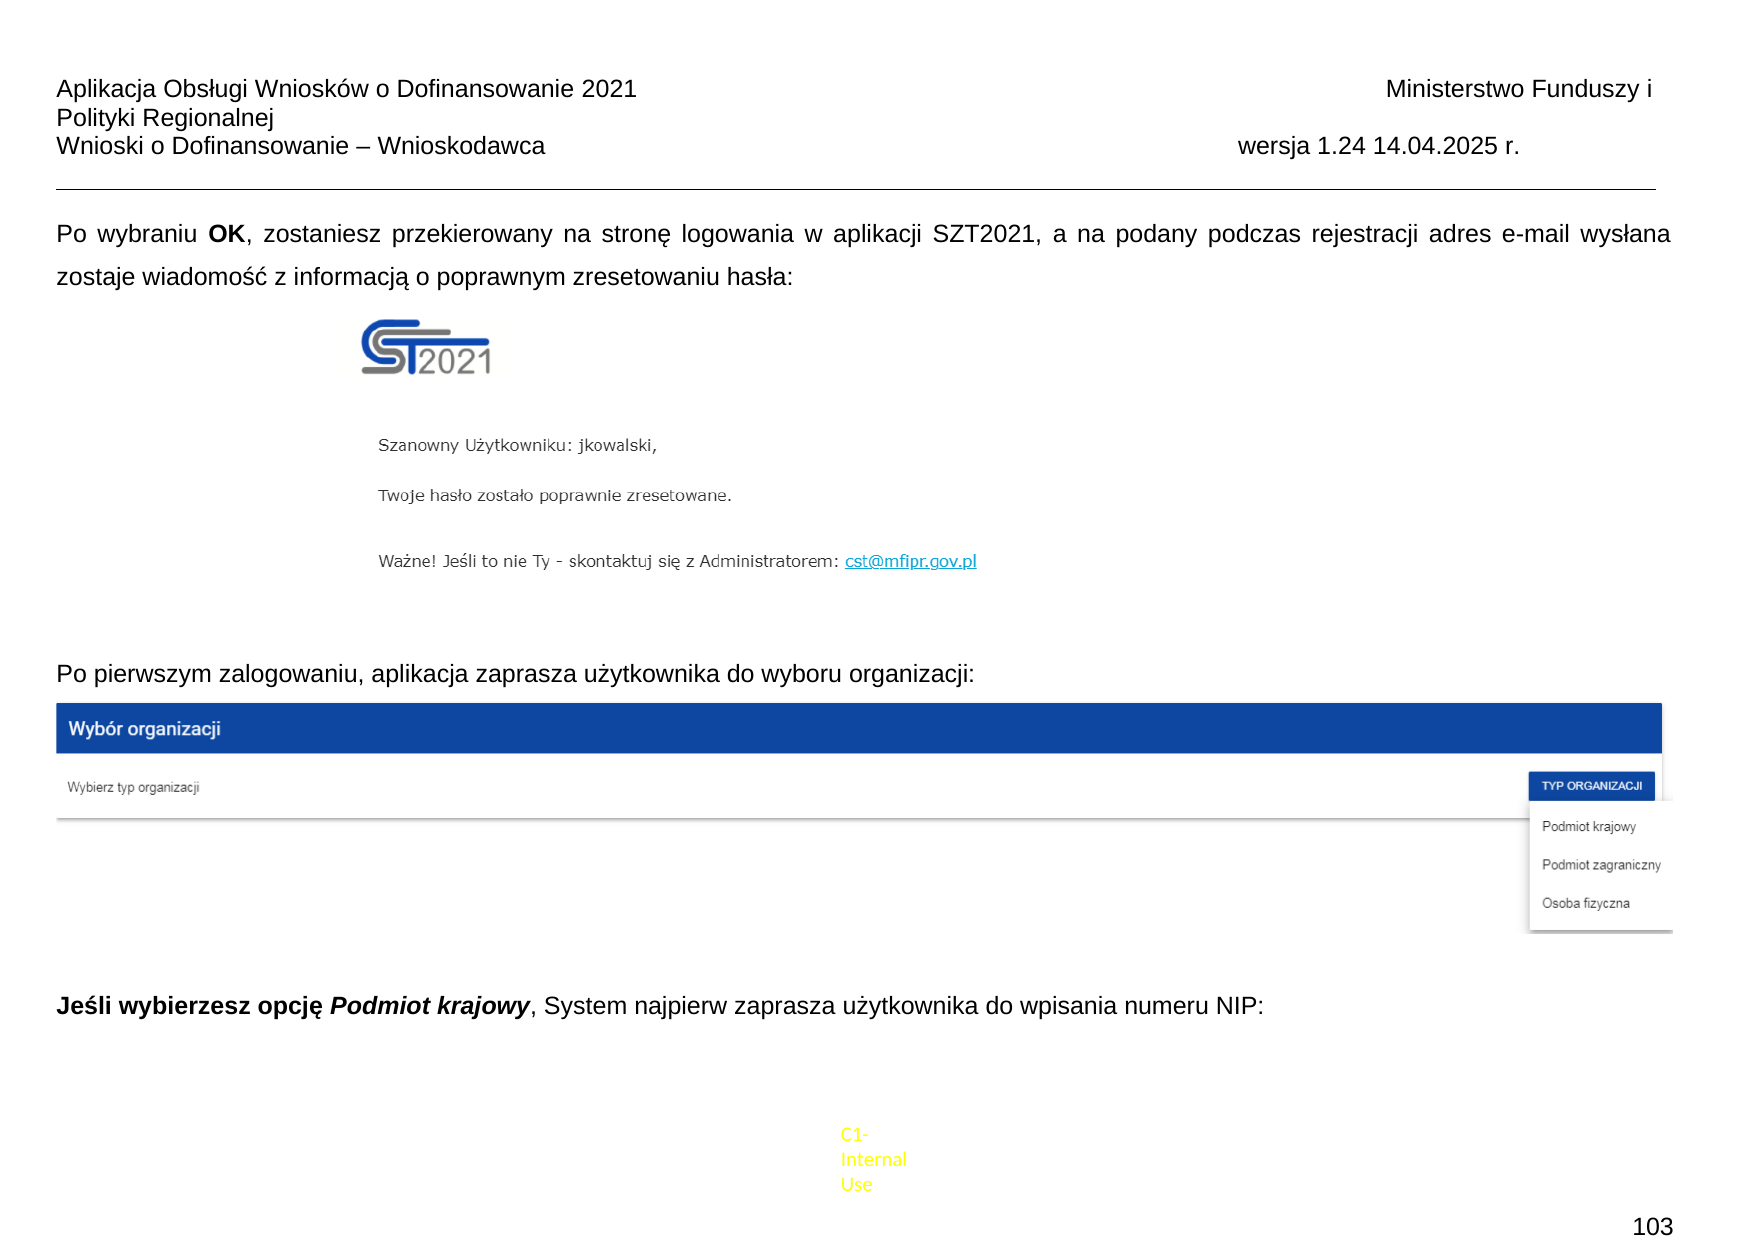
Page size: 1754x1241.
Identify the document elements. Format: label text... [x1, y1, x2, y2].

picture [56, 701, 1673, 934]
text Po wybraniu OK, zostaniesz przekierowany na stronę logowania w aplikacji SZT2021, a na podany podczas rejestracji adres e-mail wysłana zostaje wiadomość z informacją o poprawnym zresetowaniu hasła: [56, 219, 1674, 291]
text Po pierwszym zalogowaniu, aplikacja zaprasza użytkownika do wyboru organizacji: [56, 658, 1674, 687]
text Jeśli wybierzesz opcję Podmiot krajowy, System najpierw zaprasza użytkownika do wpisania numeru NIP: [56, 991, 1674, 1020]
picture [329, 305, 1401, 601]
